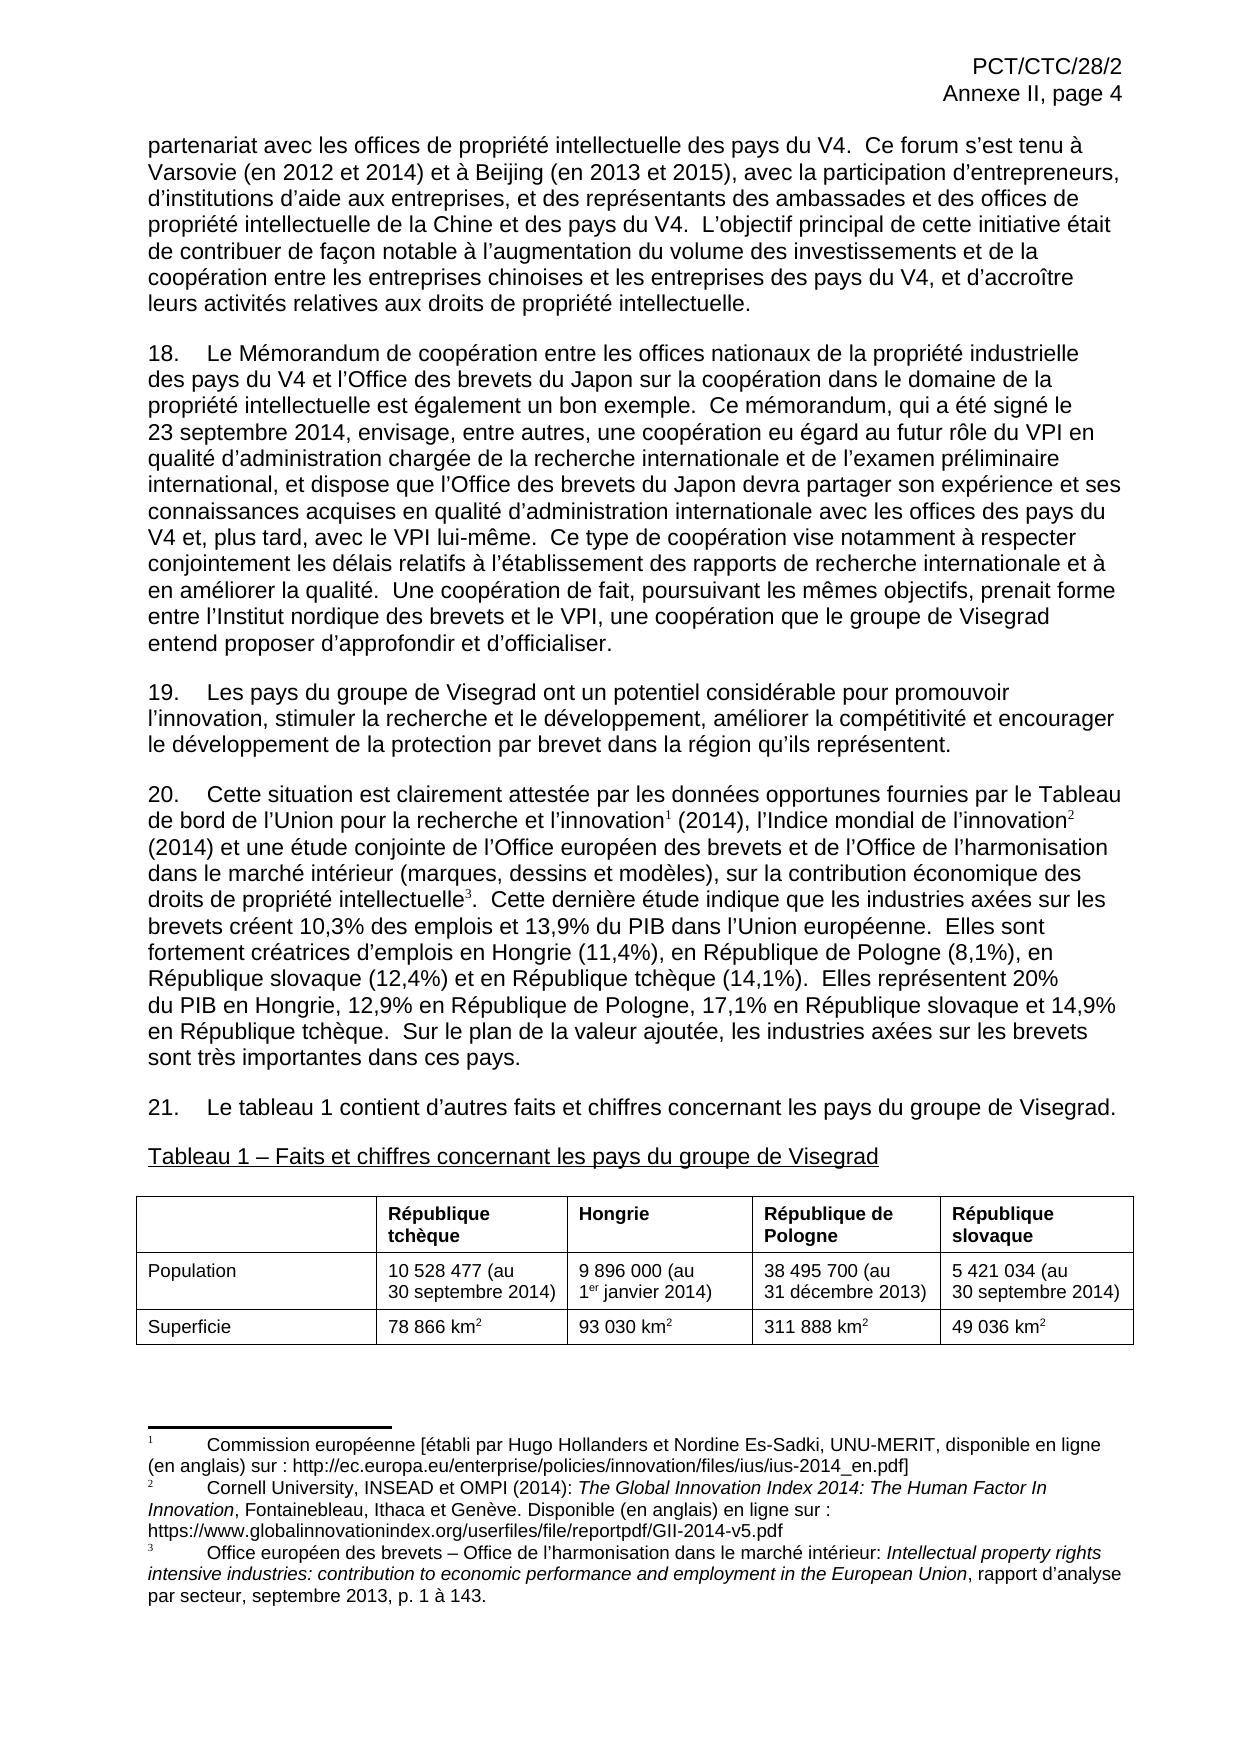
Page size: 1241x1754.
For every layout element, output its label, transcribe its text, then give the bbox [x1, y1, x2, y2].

table_cell 38 495 700 (au 31 décembre 2013) [753, 1253, 940, 1309]
table_header République tchèque [377, 1197, 567, 1252]
text Cette situation est clairement attestée par les données opportunes fournies par le Tableau de bord de l’Union pour la recherche et l’innovation (2014), l’Indice mondial de l’innovation (2014) et une étude conjointe de l’Office européen des brevets et de l’Office de l’harmonisation dans le marché intérieur (marques, dessins et modèles), sur la contribution économique des droits de propriété intellectuelle. Cette dernière étude indique que les industries axées sur les brevets créent 10,3% des emplois et 13,9% du PIB dans l’Union européenne. Elles sont fortement créatrices d’emplois en Hongrie (11,4%), en République de Pologne (8,1%), en République slovaque (12,4%) et en République tchèque (14,1%). Elles représentent 20% du PIB en Hongrie, 12,9% en République de Pologne, 17,1% en République slovaque et 14,9% en République tchèque. Sur le plan de la valeur ajoutée, les industries axées sur les brevets sont très importantes dans ces pays. [148, 781, 1122, 1071]
table_cell 9 896 000 (au 1er janvier 2014) [568, 1253, 752, 1309]
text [148, 132, 1122, 317]
text Le tableau 1 contient d’autres faits et chiffres concernant les pays du groupe de Visegrad. [148, 1094, 1122, 1120]
table_cell Population [137, 1253, 376, 1309]
table_cell 311 888 km2 [753, 1310, 940, 1344]
text Les pays du groupe de Visegrad ont un potentiel considérable pour promouvoir l’innovation, stimuler la recherche et le développement, améliorer la compétitivité et encourager le développement de la protection par brevet dans la région qu’ils représentent. [148, 679, 1122, 758]
table_cell Superficie [137, 1310, 376, 1344]
table_header République slovaque [941, 1197, 1133, 1252]
table_cell 5 421 034 (au 30 septembre 2014) [941, 1253, 1133, 1309]
table_header [137, 1197, 376, 1252]
table_cell 10 528 477 (au 30 septembre 2014) [377, 1253, 567, 1309]
table_header Hongrie [568, 1197, 752, 1252]
table_cell 78 866 km2 [377, 1310, 567, 1344]
text Le Mémorandum de coopération entre les offices nationaux de la propriété industrielle des pays du V4 et l’Office des brevets du Japon sur la coopération dans le domaine de la propriété intellectuelle est également un bon exemple. Ce mémorandum, qui a été signé le 23 septembre 2014, envisage, entre autres, une coopération eu égard au futur rôle du VPI en qualité d’administration chargée de la recherche internationale et de l’examen préliminaire international, et dispose que l’Office des brevets du Japon devra partager son expérience et ses connaissances acquises en qualité d’administration internationale avec les offices des pays du V4 et, plus tard, avec le VPI lui-même. Ce type de coopération vise notamment à respecter conjointement les délais relatifs à l’établissement des rapports de recherche internationale et à en améliorer la qualité. Une coopération de fait, poursuivant les mêmes objectifs, prenait forme entre l’Institut nordique des brevets et le VPI, une coopération que le groupe de Visegrad entend proposer d’approfondir et d’officialiser. [148, 339, 1122, 656]
text Tableau 1 – Faits et chiffres concernant les pays du groupe de Visegrad [148, 1143, 1122, 1169]
table_header République de Pologne [753, 1197, 940, 1252]
table_cell 93 030 km2 [568, 1310, 752, 1344]
table_cell 49 036 km2 [941, 1310, 1133, 1344]
